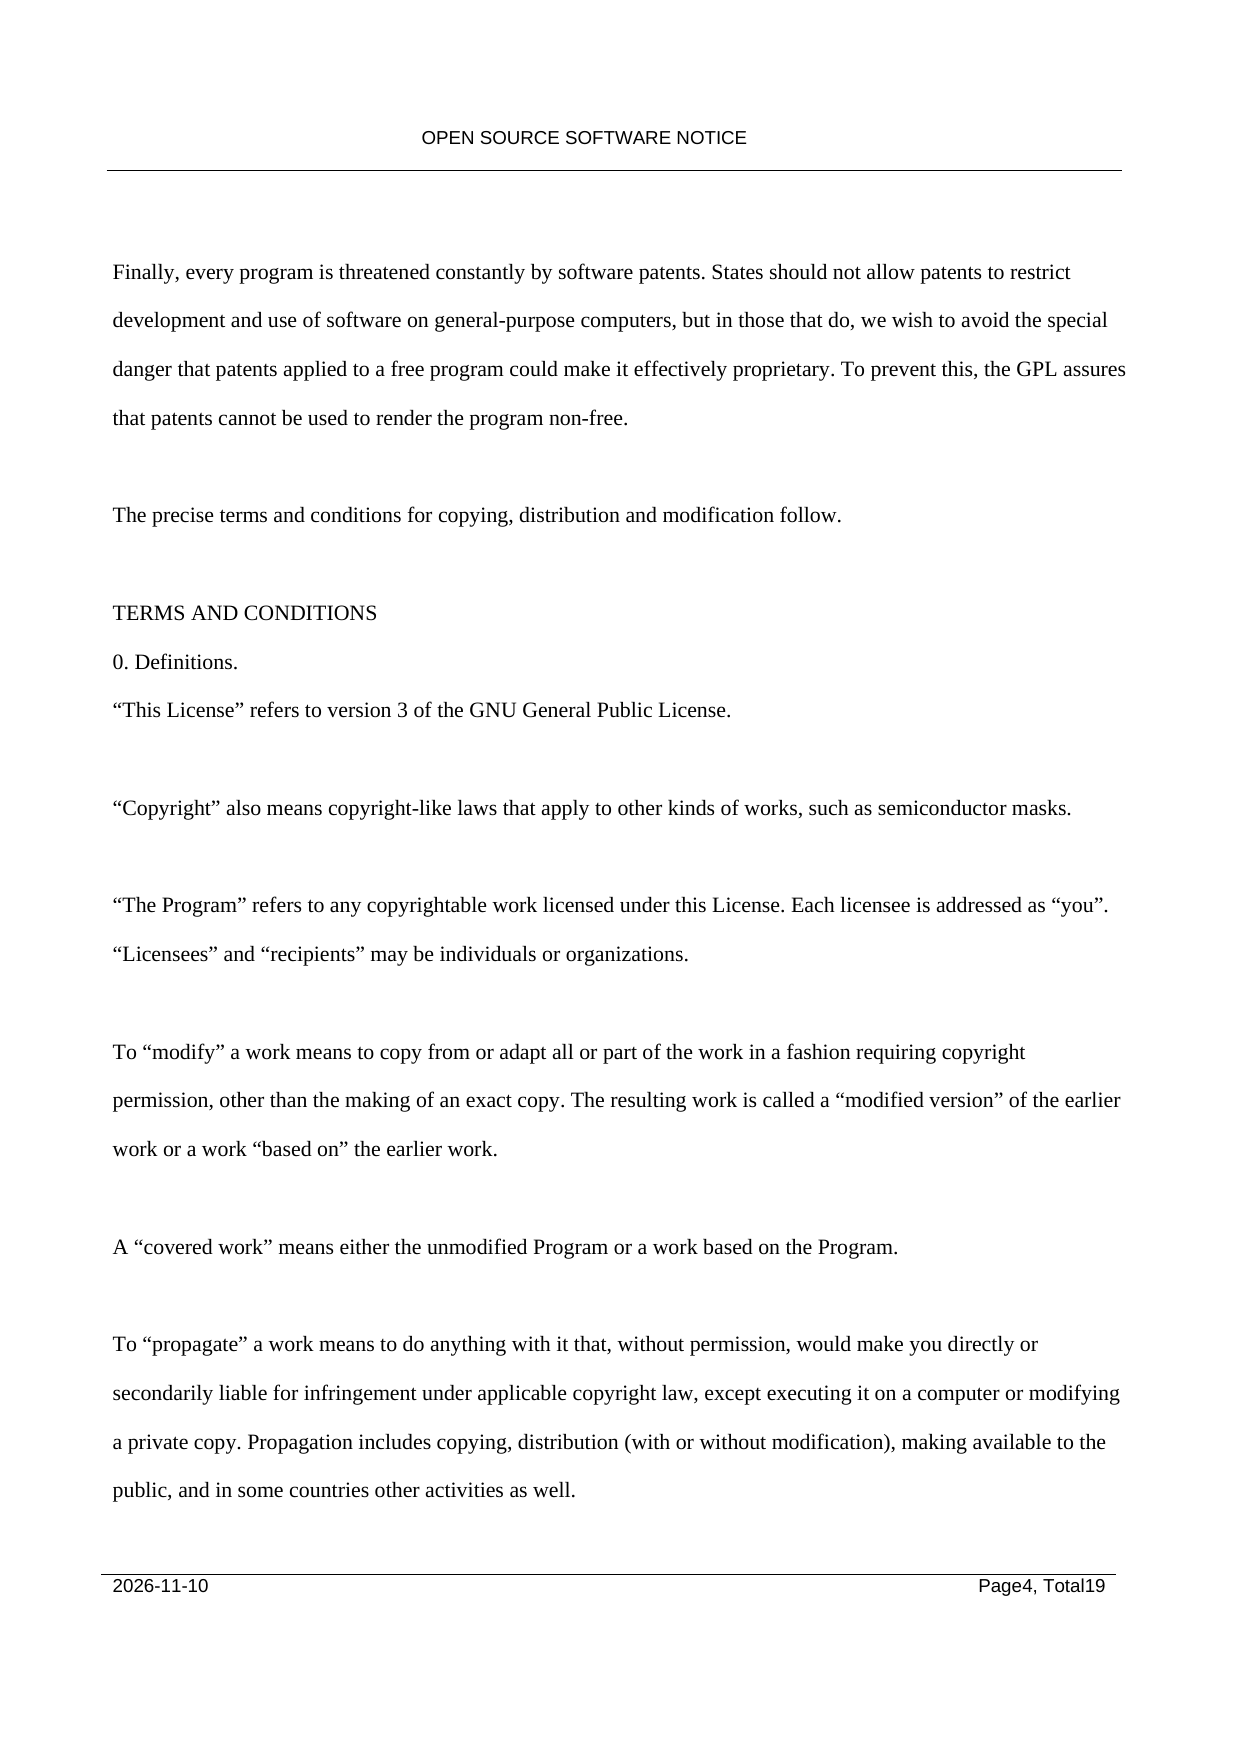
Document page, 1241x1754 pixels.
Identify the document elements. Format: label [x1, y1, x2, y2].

text [112, 206, 1128, 1506]
